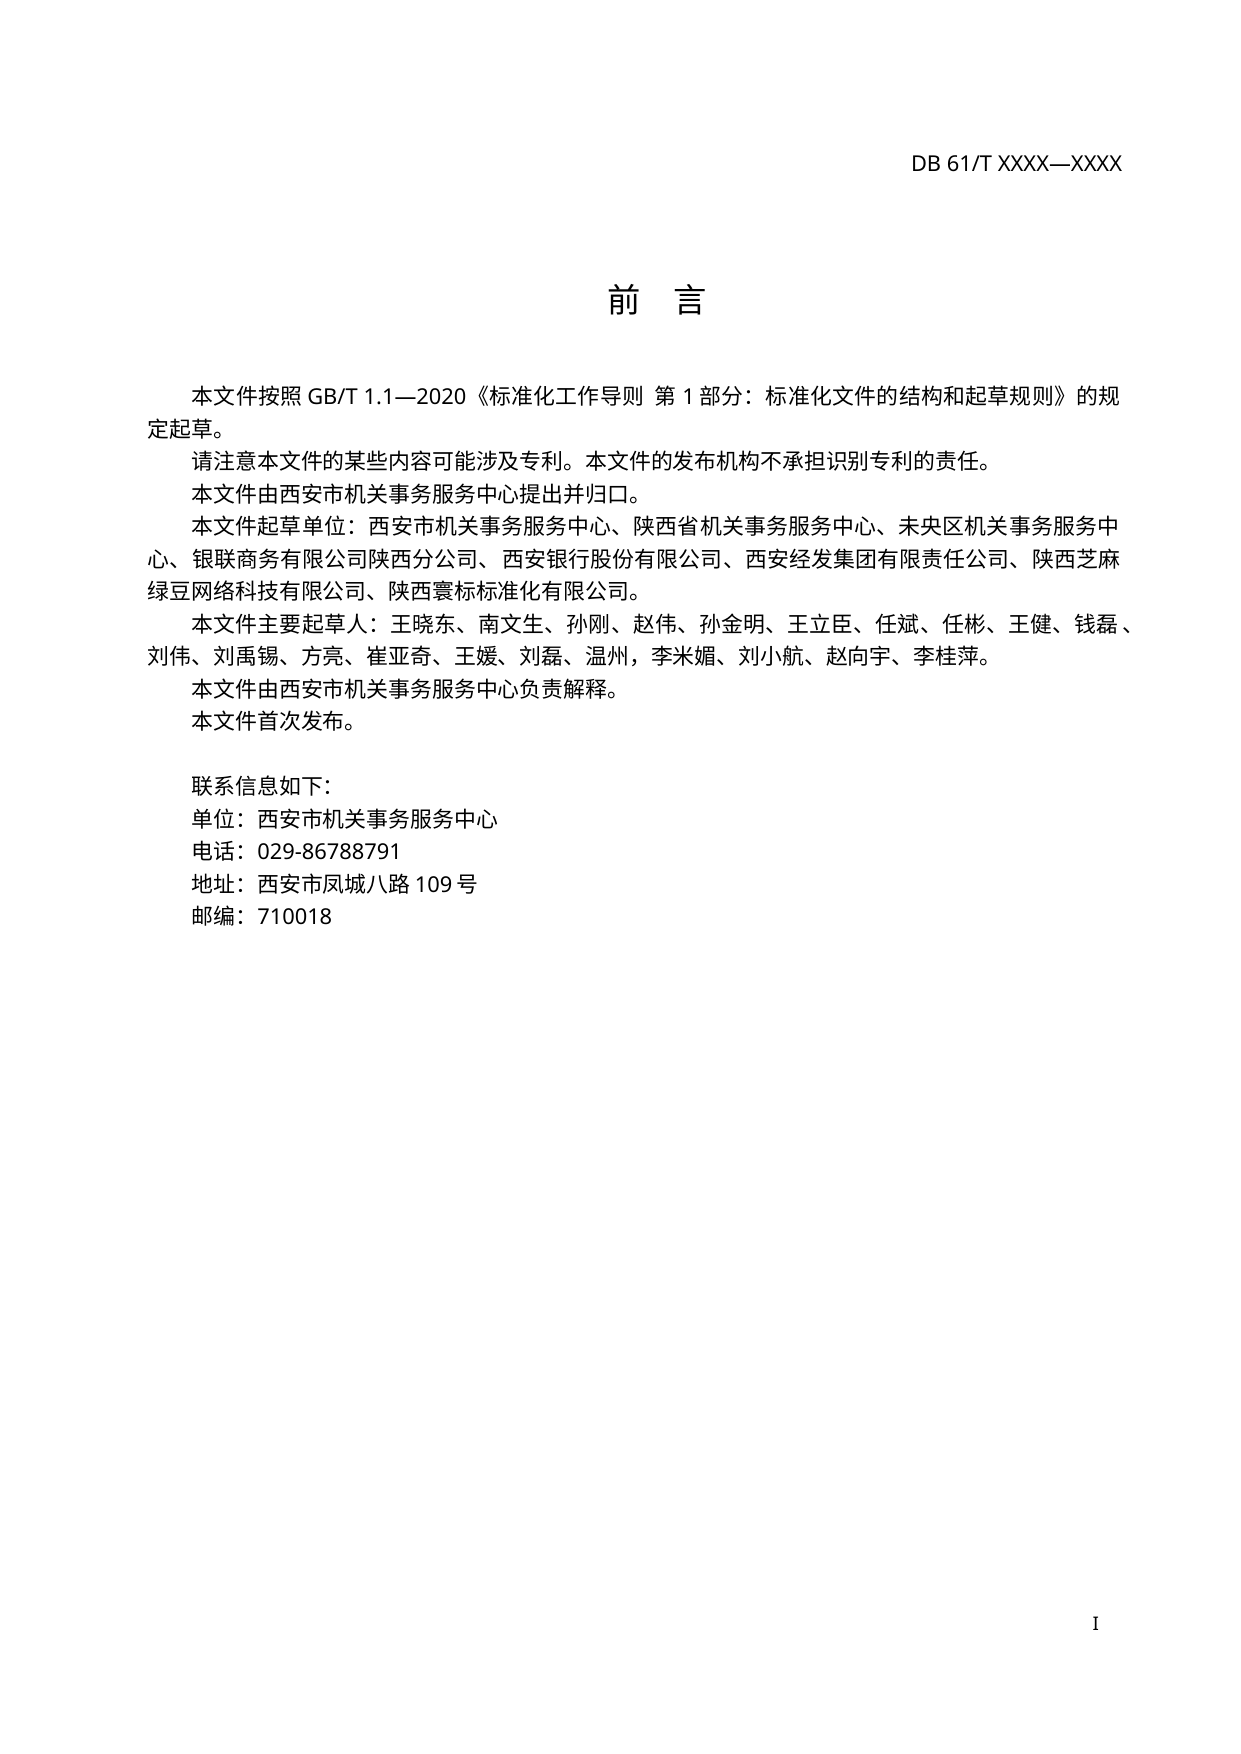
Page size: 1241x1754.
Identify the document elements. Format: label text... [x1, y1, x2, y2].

text 请注意本文件的某些内容可能涉及专利。本文件的发布机构不承担识别专利的责任。 [148, 444, 1122, 476]
text 前言 [148, 265, 1122, 330]
text 本文件由西安市机关事务服务中心提出并归口。 [148, 476, 1122, 509]
text 电话：029-86788791 [148, 834, 1122, 866]
text 邮编：710018 [148, 899, 1122, 931]
text 本文件由西安市机关事务服务中心负责解释。 [148, 671, 1122, 704]
text 本文件首次发布。 [148, 704, 1122, 736]
text 地址：西安市凤城八路109号 [148, 866, 1122, 899]
text 本文件起草单位：西安市机关事务服务中心、陕西省机关事务服务中心、未央区机关事务服务中心、银联商务有限公司陕西分公司、西安银行股份有限公司、西安经发集团有限责任公司、陕西芝麻绿豆网络科技有限公司、陕西寰标标准化有限公司。 [148, 509, 1122, 606]
text 本文件按照GB/T 1.1—2020《标准化工作导则 第1部分：标准化文件的结构和起草规则》的规定起草。 [148, 379, 1122, 444]
text 联系信息如下： [148, 769, 1122, 801]
text 单位：西安市机关事务服务中心 [148, 801, 1122, 834]
text 本文件主要起草人：王晓东、南文生、孙刚、赵伟、孙金明、王立臣、任斌、任彬、王健、钱磊、刘伟、刘禹锡、方亮、崔亚奇、王媛、刘磊、温州，李米媚、刘小航、赵向宇、李桂萍。 [148, 606, 1122, 671]
